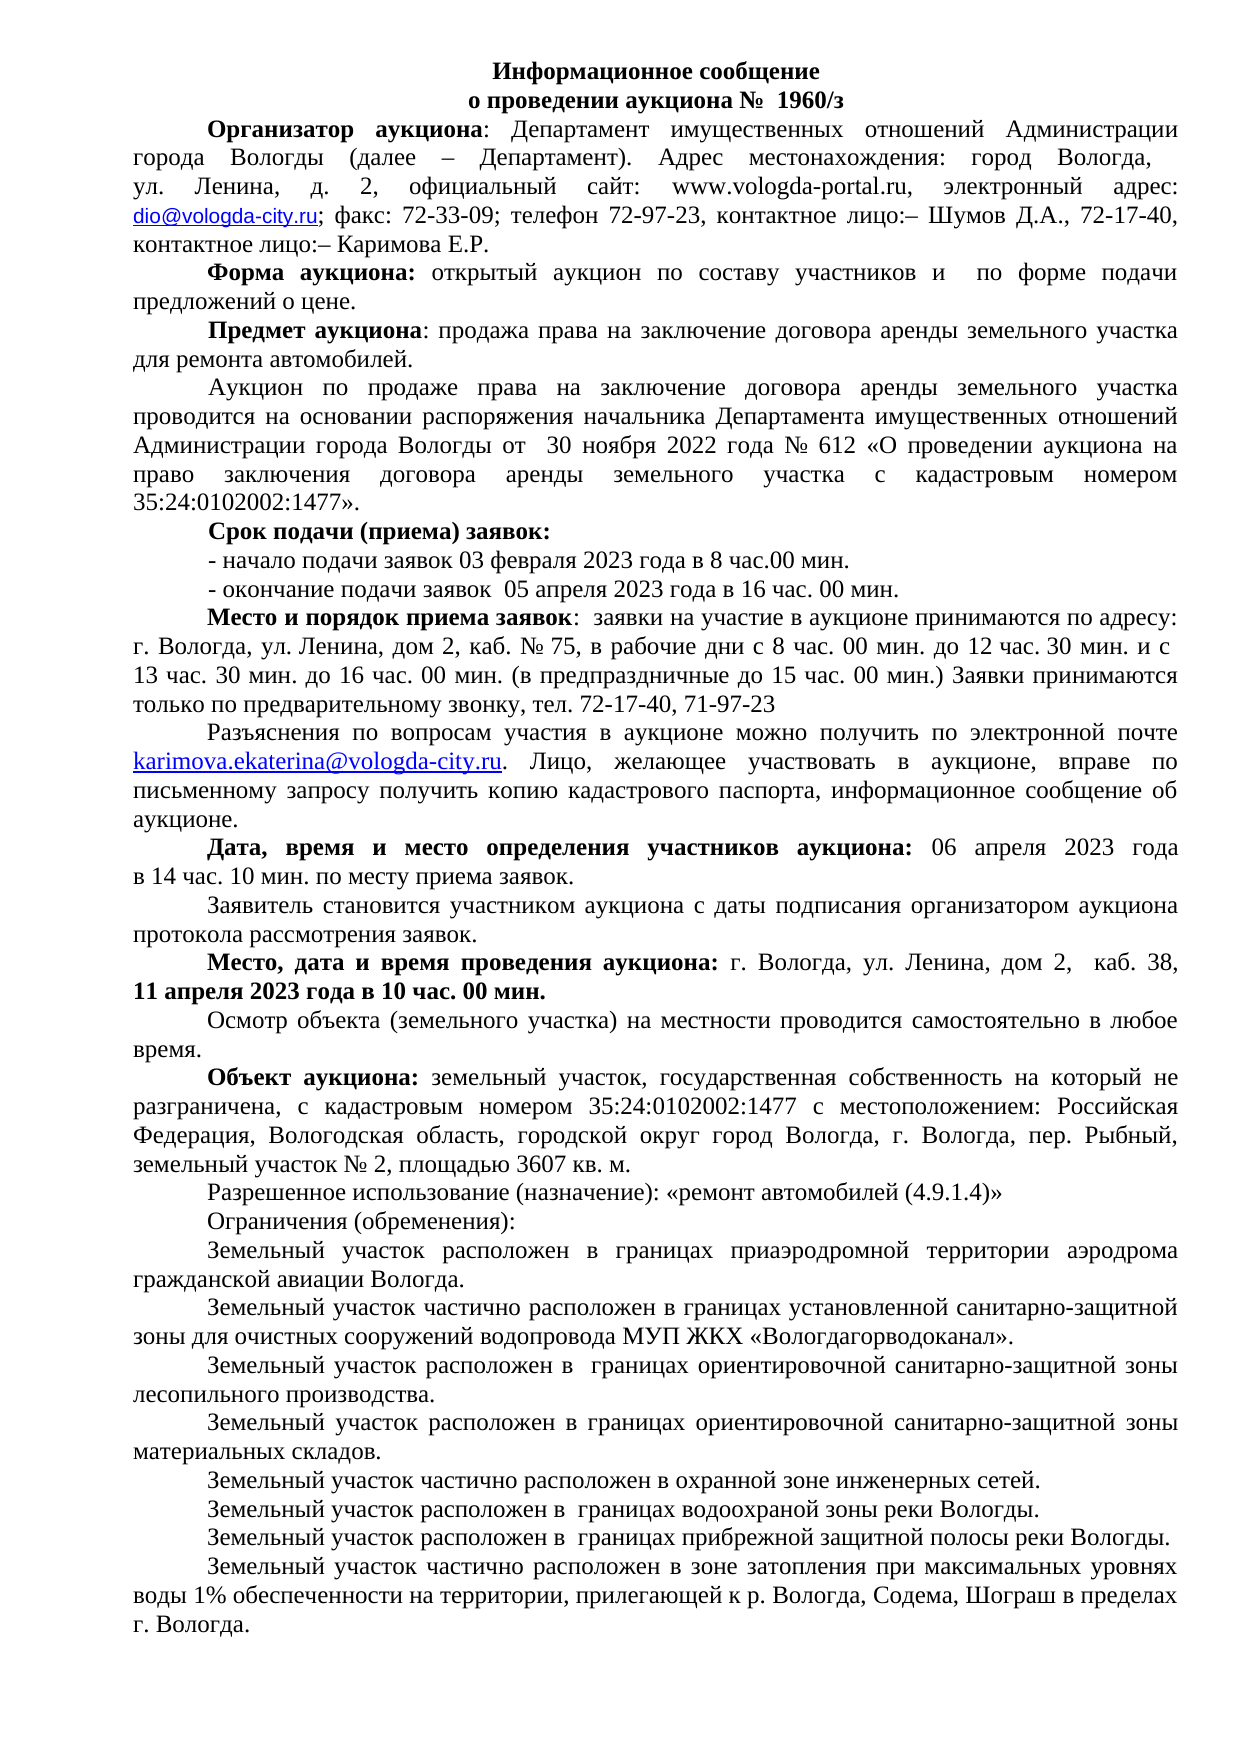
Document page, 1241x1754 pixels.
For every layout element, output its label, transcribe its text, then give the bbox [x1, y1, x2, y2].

text Организатор аукциона: Департамент имущественных отношений Администрации города Вологды (далее – Департамент). Адрес местонахождения: город Вологда, ул. Ленина, д. 2, официальный сайт: www.vologda-portal.ru, электронный адрес: ; факс: 72-33-09; телефон 72-97-23, контактное лицо:– Шумов Д.А., 72-17-40, контактное лицо:– Каримова Е.Р. [133, 114, 1179, 257]
text Земельный участок частично расположен в зоне затопления при максимальных уровнях воды 1% обеспеченности на территории, прилегающей к р. Вологда, Содема, Шограш в пределах г. Вологда. [133, 1551, 1179, 1637]
text Земельный участок расположен в границах водоохраной зоны реки Вологды. [133, 1494, 1179, 1522]
text Осмотр объекта (земельного участка) на местности проводится самостоятельно в любое время. [133, 1005, 1179, 1062]
text Аукцион по продаже права на заключение договора аренды земельного участка проводится на основании распоряжения начальника Департамента имущественных отношений Администрации города Вологды от 30 ноября 2022 года № 612 «О проведении аукциона на право заключения договора аренды земельного участка с кадастровым номером 35:24:0102002:1477». [133, 372, 1179, 516]
text Разрешенное использование (назначение): «ремонт автомобилей (4.9.1.4)» [133, 1177, 1179, 1206]
text Форма аукциона: открытый аукцион по составу участников и по форме подачи предложений о цене. [133, 257, 1179, 315]
text Место, дата и время проведения аукциона: г. Вологда, ул. Ленина, дом 2, каб. 38, 11 апреля 2023 года в 10 час. 00 мин. [133, 947, 1179, 1005]
text Земельный участок расположен в границах прибрежной защитной полосы реки Вологды. [133, 1522, 1179, 1551]
text Земельный участок расположен в границах ориентировочной санитарно-защитной зоны лесопильного производства. [133, 1350, 1179, 1407]
text Земельный участок частично расположен в границах установленной санитарно-защитной зоны для очистных сооружений водопровода МУП ЖКХ «Вологдагорводоканал». [133, 1292, 1179, 1350]
text Информационное сообщение [133, 56, 1179, 85]
text Место и порядок приема заявок: заявки на участие в аукционе принимаются по адресу: г. Вологда, ул. Ленина, дом 2, каб. № 75, в рабочие дни с 8 час. 00 мин. до 12 час. 30 мин. и с 13 час. 30 мин. до 16 час. 00 мин. (в предпраздничные до 15 час. 00 мин.) Заявки принимаются только по предварительному звонку, тел. 72-17-40, 71-97-23 [133, 602, 1179, 717]
text Земельный участок расположен в границах ориентировочной санитарно-защитной зоны материальных складов. [133, 1407, 1179, 1465]
text Земельный участок расположен в границах приаэродромной территории аэродрома гражданской авиации Вологда. [133, 1235, 1179, 1292]
text Земельный участок частично расположен в охранной зоне инженерных сетей. [133, 1465, 1179, 1494]
text - окончание подачи заявок 05 апреля 2023 года в 16 час. 00 мин. [133, 574, 1179, 602]
text Предмет аукциона: продажа права на заключение договора аренды земельного участка для ремонта автомобилей. [133, 315, 1179, 372]
text Заявитель становится участником аукциона с даты подписания организатором аукциона протокола рассмотрения заявок. [133, 890, 1179, 947]
text Разъяснения по вопросам участия в аукционе можно получить по электронной почте karimova.ekaterina@vologda-city.ru. Лицо, желающее участвовать в аукционе, вправе по письменному запросу получить копию кадастрового паспорта, информационное сообщение об аукционе. [133, 717, 1179, 832]
text Объект аукциона: земельный участок, государственная собственность на который не разграничена, с кадастровым номером 35:24:0102002:1477 с местоположением: Российская Федерация, Вологодская область, городской округ город Вологда, г. Вологда, пер. Рыбный, земельный участок № 2, площадью 3607 кв. м. [133, 1062, 1179, 1177]
text - начало подачи заявок 03 февраля 2023 года в 8 час.00 мин. [133, 545, 1179, 574]
text о проведении аукциона № 1960/з [133, 85, 1179, 114]
text Дата, время и место определения участников аукциона: 06 апреля 2023 года в 14 час. 10 мин. по месту приема заявок. [133, 832, 1179, 890]
text Срок подачи (приема) заявок: [133, 516, 1179, 545]
text Ограничения (обременения): [133, 1206, 1179, 1235]
